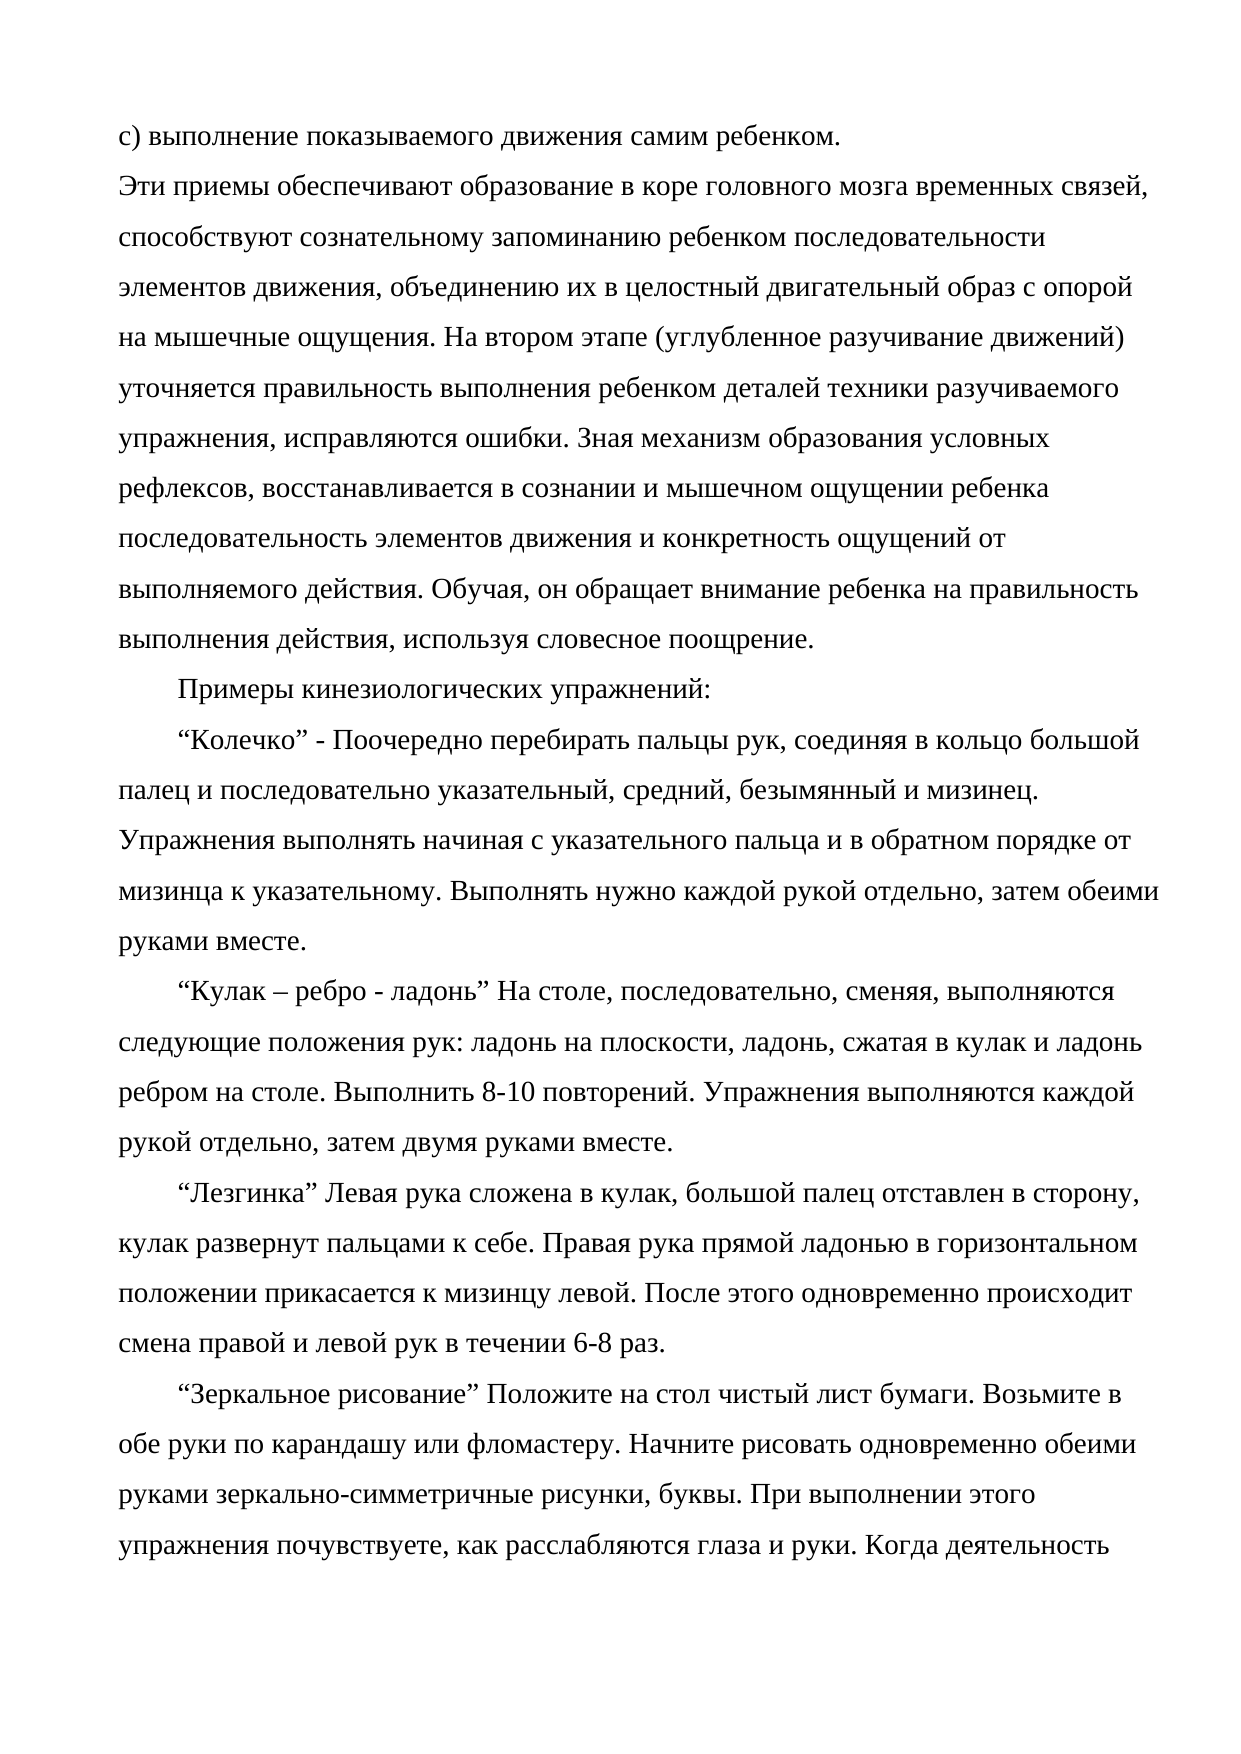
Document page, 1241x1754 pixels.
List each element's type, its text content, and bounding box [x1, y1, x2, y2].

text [118, 118, 1167, 655]
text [118, 1376, 1167, 1560]
text “Кулак – ребро - ладонь” На столе, последовательно, сменяя, выполняются следующие положения рук: ладонь на плоскости, ладонь, сжатая в кулак и ладонь ребром на столе. Выполнить 8-10 повторений. Упражнения выполняются каждой рукой отдельно, затем двумя руками вместе. [118, 973, 1167, 1158]
text “Колечко” - Поочередно перебирать пальцы рук, соединяя в кольцо большой палец и последовательно указательный, средний, безымянный и мизинец. Упражнения выполнять начиная с указательного пальца и в обратном порядке от мизинца к указательному. Выполнять нужно каждой рукой отдельно, затем обеими руками вместе. [118, 722, 1167, 957]
text Примеры кинезиологических упражнений: [118, 672, 1167, 705]
text “Лезгинка” Левая рука сложена в кулак, большой палец отставлен в сторону, кулак развернут пальцами к себе. Правая рука прямой ладонью в горизонтальном положении прикасается к мизинцу левой. После этого одновременно происходит смена правой и левой рук в течении 6-8 раз. [118, 1175, 1167, 1359]
